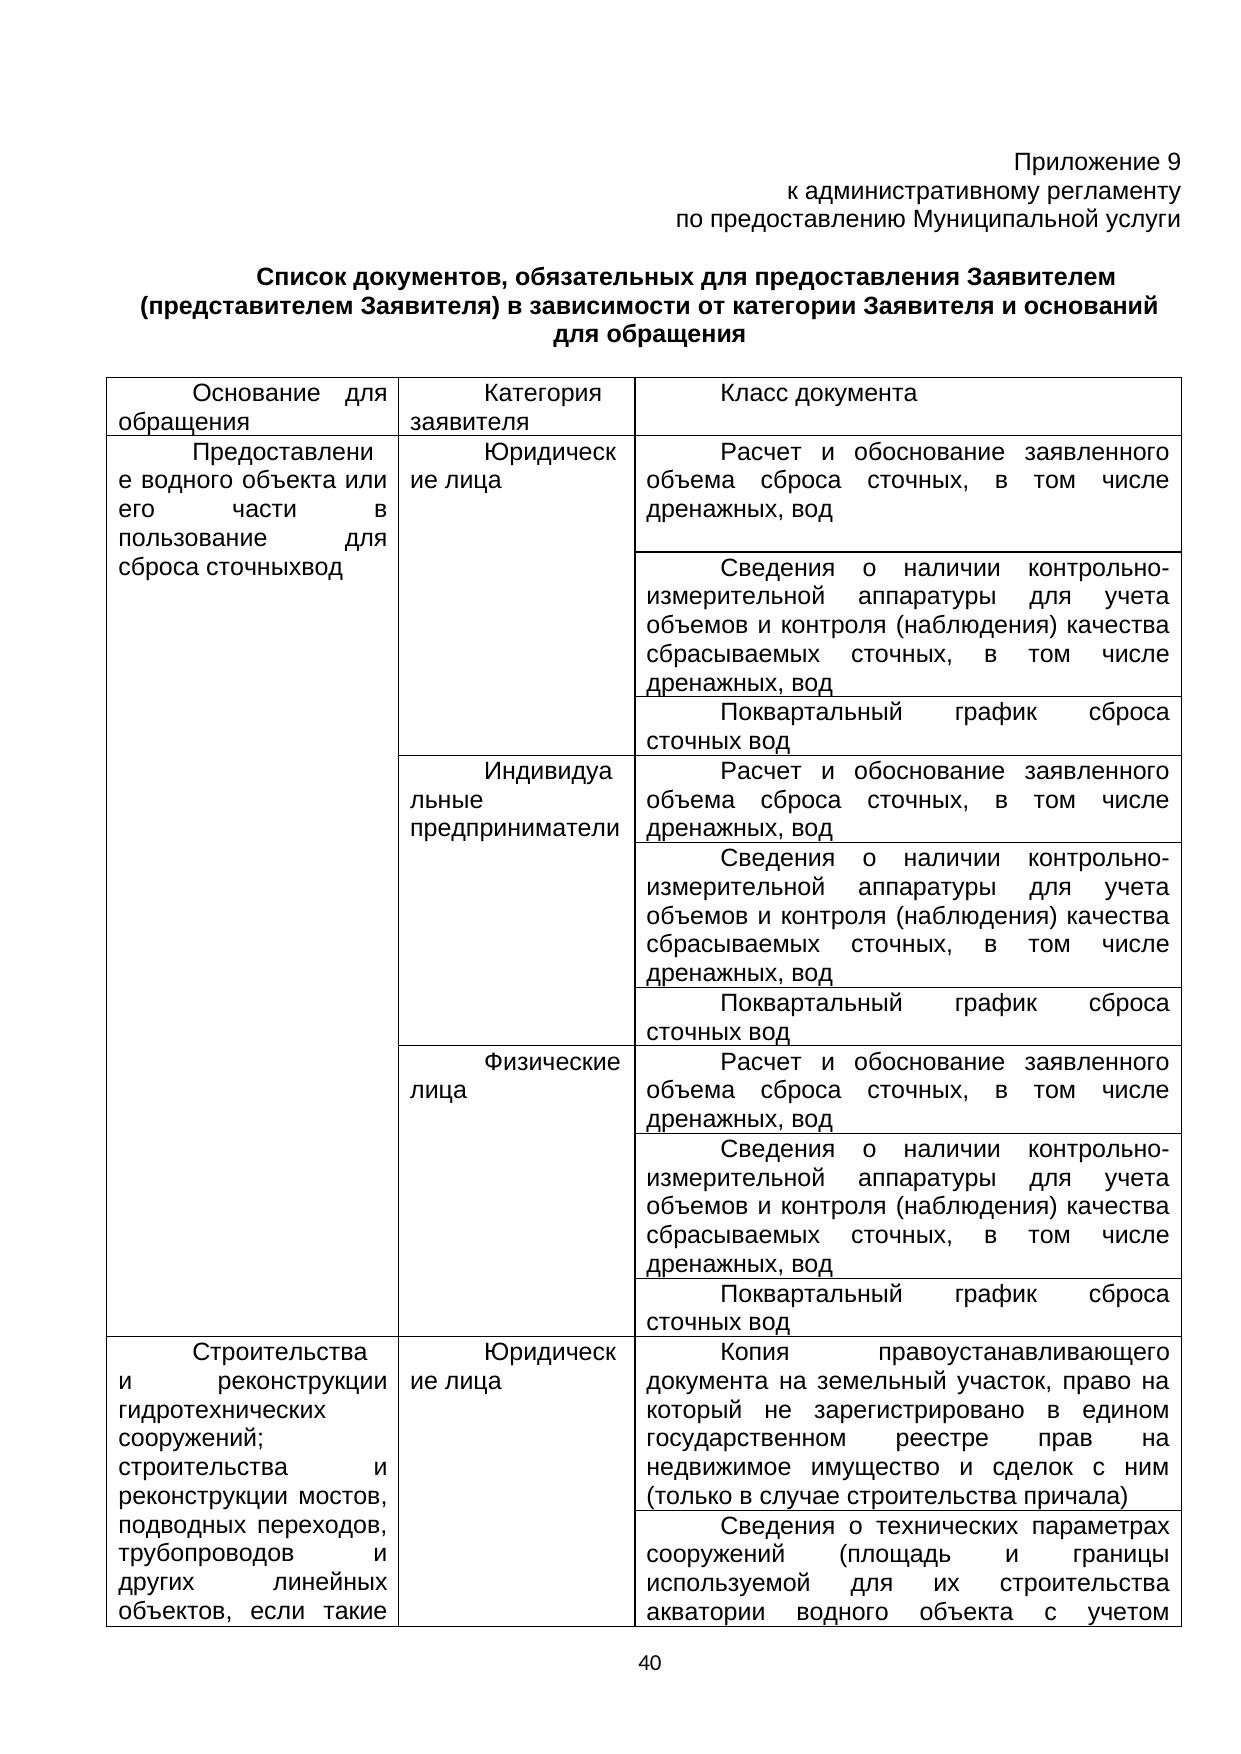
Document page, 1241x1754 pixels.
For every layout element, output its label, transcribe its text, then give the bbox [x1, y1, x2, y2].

table_cell Юридические лица [399, 1337, 634, 1626]
table_header Основание для обращения [107, 378, 398, 435]
table_cell Физические лица [399, 1046, 634, 1336]
table_cell Сведения о наличии контрольно-измерительной аппаратуры для учета объемов и контроля (наблюдения) качества сбрасываемых сточных, в том числе дренажных, вод [636, 843, 1181, 987]
table_header Класс документа [636, 378, 1181, 435]
text по предоставлению Муниципальной услуги [118, 204, 1181, 233]
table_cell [636, 1511, 1181, 1626]
table_cell Предоставление водного объекта или его части в пользование для сброса сточныхвод [107, 436, 398, 1336]
table_cell Сведения о наличии контрольно-измерительной аппаратуры для учета объемов и контроля (наблюдения) качества сбрасываемых сточных, в том числе дренажных, вод [636, 1134, 1181, 1277]
table_header Категория заявителя [399, 378, 634, 435]
text Список документов, обязательных для предоставления Заявителем (представителем Заявителя) в зависимости от категории Заявителя и оснований для обращения [118, 262, 1181, 348]
table_cell Расчет и обоснование заявленного объема сброса сточных, в том числе дренажных, вод [636, 1046, 1181, 1133]
table_cell Поквартальный график сброса сточных вод [636, 988, 1181, 1045]
table_cell Расчет и обоснование заявленного объема сброса сточных, в том числе дренажных, вод [636, 756, 1181, 842]
text к административному регламенту [118, 176, 1181, 204]
table_cell Строительства и реконструкции гидротехнических сооружений; строительства и реконструкции мостов, подводных переходов, трубопроводов и других линейных объектов, если такие строительство и реконструкция связаны с изменением дна и берегов поверхностных водных объектов; проведения дноуглубительных, взрывных, буровых и других работ, связанных с изменением дна и берегов поверхностных водных объектов [107, 1337, 398, 1626]
table_cell Поквартальный график сброса сточных вод [636, 1279, 1181, 1336]
text Приложение 9 [118, 147, 1181, 176]
table_cell Юридические лица [399, 436, 634, 755]
table_cell Индивидуальные предприниматели [399, 756, 634, 1045]
table_cell Поквартальный график сброса сточных вод [636, 697, 1181, 755]
table_cell Сведения о наличии контрольно-измерительной аппаратуры для учета объемов и контроля (наблюдения) качества сбрасываемых сточных, в том числе дренажных, вод [636, 553, 1181, 696]
table_cell Расчет и обоснование заявленного объема сброса сточных, в том числе дренажных, вод [636, 436, 1181, 551]
